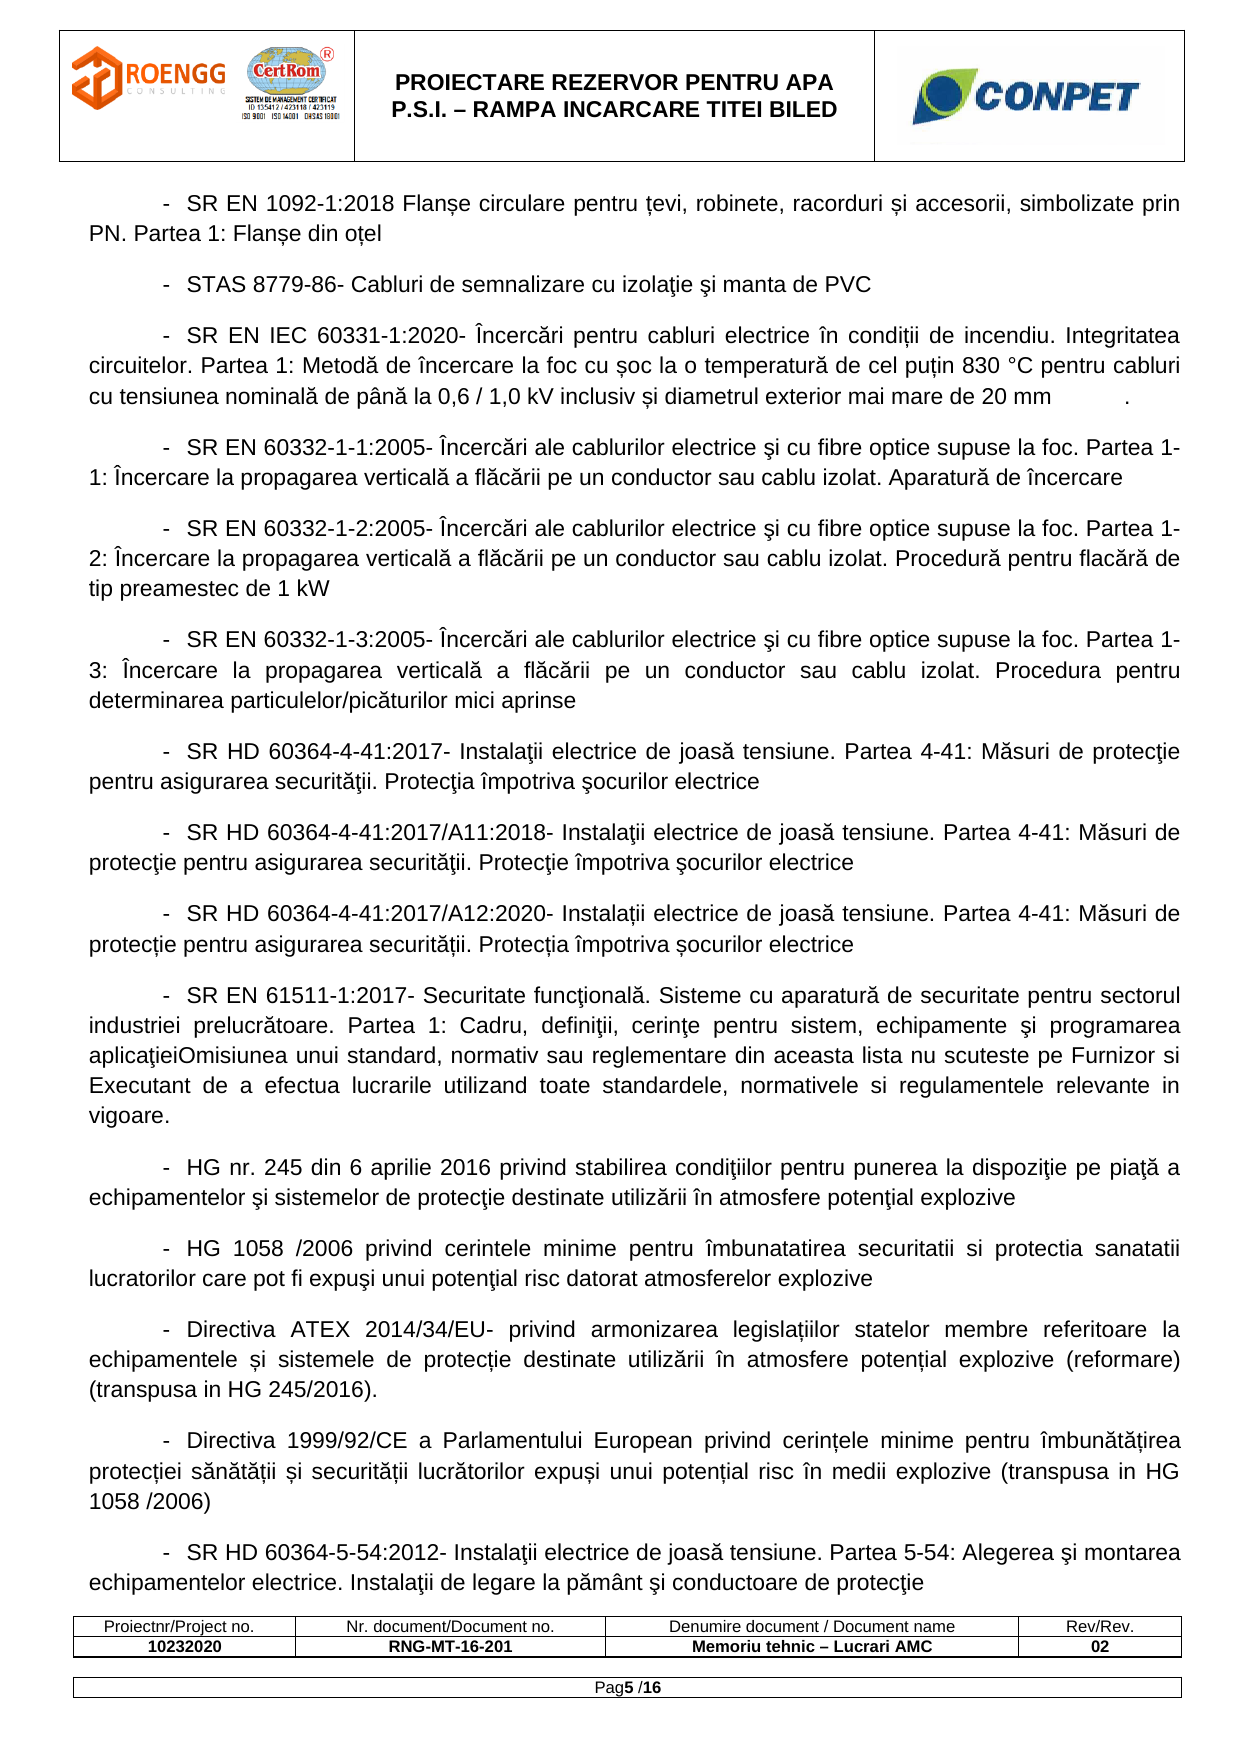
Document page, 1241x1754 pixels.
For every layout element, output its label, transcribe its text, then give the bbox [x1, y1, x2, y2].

picture [72, 46, 225, 110]
list Directiva 1999/92/CE a Parlamentului European privind cerințele minime pentru îmbunătățirea protecției sănătății și securității lucrătorilor expuși unui potențial risc în medii explozive (transpusa in HG 1058 /2006) [89, 1427, 1181, 1514]
list SR HD 60364-4-41:2017/A12:2020- Instalații electrice de joasă tensiune. Partea 4-41: Măsuri de protecție pentru asigurarea securității. Protecția împotriva șocurilor electrice [89, 900, 1181, 957]
picture [236, 44, 345, 123]
list HG 1058 /2006 privind cerintele minime pentru îmbunatatirea securitatii si protectia sanatatii lucratorilor care pot fi expuşi unui potenţial risc datorat atmosferelor explozive [89, 1235, 1181, 1291]
list SR EN 60332-1-2:2005- Încercări ale cablurilor electrice şi cu fibre optice supuse la foc. Partea 1-2: Încercare la propagarea verticală a flăcării pe un conductor sau cablu izolat. Procedură pentru flacără de tip preamestec de 1 kW [89, 515, 1181, 602]
list SR EN 60332-1-1:2005- Încercări ale cablurilor electrice şi cu fibre optice supuse la foc. Partea 1-1: Încercare la propagarea verticală a flăcării pe un conductor sau cablu izolat. Aparatură de încercare [89, 434, 1181, 490]
list STAS 8779-86- Cabluri de semnalizare cu izolaţie şi manta de PVC [89, 271, 1181, 297]
list Directiva ATEX 2014/34/EU- privind armonizarea legislațiilor statelor membre referitoare la echipamentele și sistemele de protecție destinate utilizării în atmosfere potențial explozive (reformare)(transpusa in HG 245/2016). [89, 1316, 1181, 1403]
list HG nr. 245 din 6 aprilie 2016 privind stabilirea condiţiilor pentru punerea la dispoziţie pe piaţă a echipamentelor şi sistemelor de protecţie destinate utilizării în atmosfere potenţial explozive [89, 1153, 1181, 1210]
list SR EN IEC 60331-1:2020- Încercări pentru cabluri electrice în condiții de incendiu. Integritatea circuitelor. Partea 1: Metodă de încercare la foc cu șoc la o temperatură de cel puțin 830 °C pentru cabluri cu tensiunea nominală de până la 0,6 / 1,0 kV inclusiv și diametrul exterior mai mare de 20 mm . [89, 322, 1181, 409]
list SR EN 61511-1:2017- Securitate funcţională. Sisteme cu aparatură de securitate pentru sectorul industriei prelucrătoare. Partea 1: Cadru, definiţii, cerinţe pentru sistem, echipamente şi programarea aplicaţieiOmisiunea unui standard, normativ sau reglementare din aceasta lista nu scuteste pe Furnizor si Executant de a efectua lucrarile utilizand toate standardele, normativele si regulamentele relevante in vigoare. [89, 982, 1181, 1129]
list SR HD 60364-5-54:2012- Instalaţii electrice de joasă tensiune. Partea 5-54: Alegerea şi montarea echipamentelor electrice. Instalaţii de legare la pământ şi conductoare de protecţie [89, 1539, 1181, 1595]
list SR HD 60364-4-41:2017- Instalaţii electrice de joasă tensiune. Partea 4-41: Măsuri de protecţie pentru asigurarea securităţii. Protecţia împotriva şocurilor electrice [89, 738, 1181, 794]
list SR EN 1092-1:2018 Flanșe circulare pentru țevi, robinete, racorduri și accesorii, simbolizate prin PN. Partea 1: Flanșe din oțel [89, 190, 1181, 246]
list SR EN 60332-1-3:2005- Încercări ale cablurilor electrice şi cu fibre optice supuse la foc. Partea 1-3: Încercare la propagarea verticală a flăcării pe un conductor sau cablu izolat. Procedura pentru determinarea particulelor/picăturilor mici aprinse [89, 626, 1181, 713]
list SR HD 60364-4-41:2017/A11:2018- Instalaţii electrice de joasă tensiune. Partea 4-41: Măsuri de protecţie pentru asigurarea securităţii. Protecţie împotriva şocurilor electrice [89, 819, 1181, 876]
